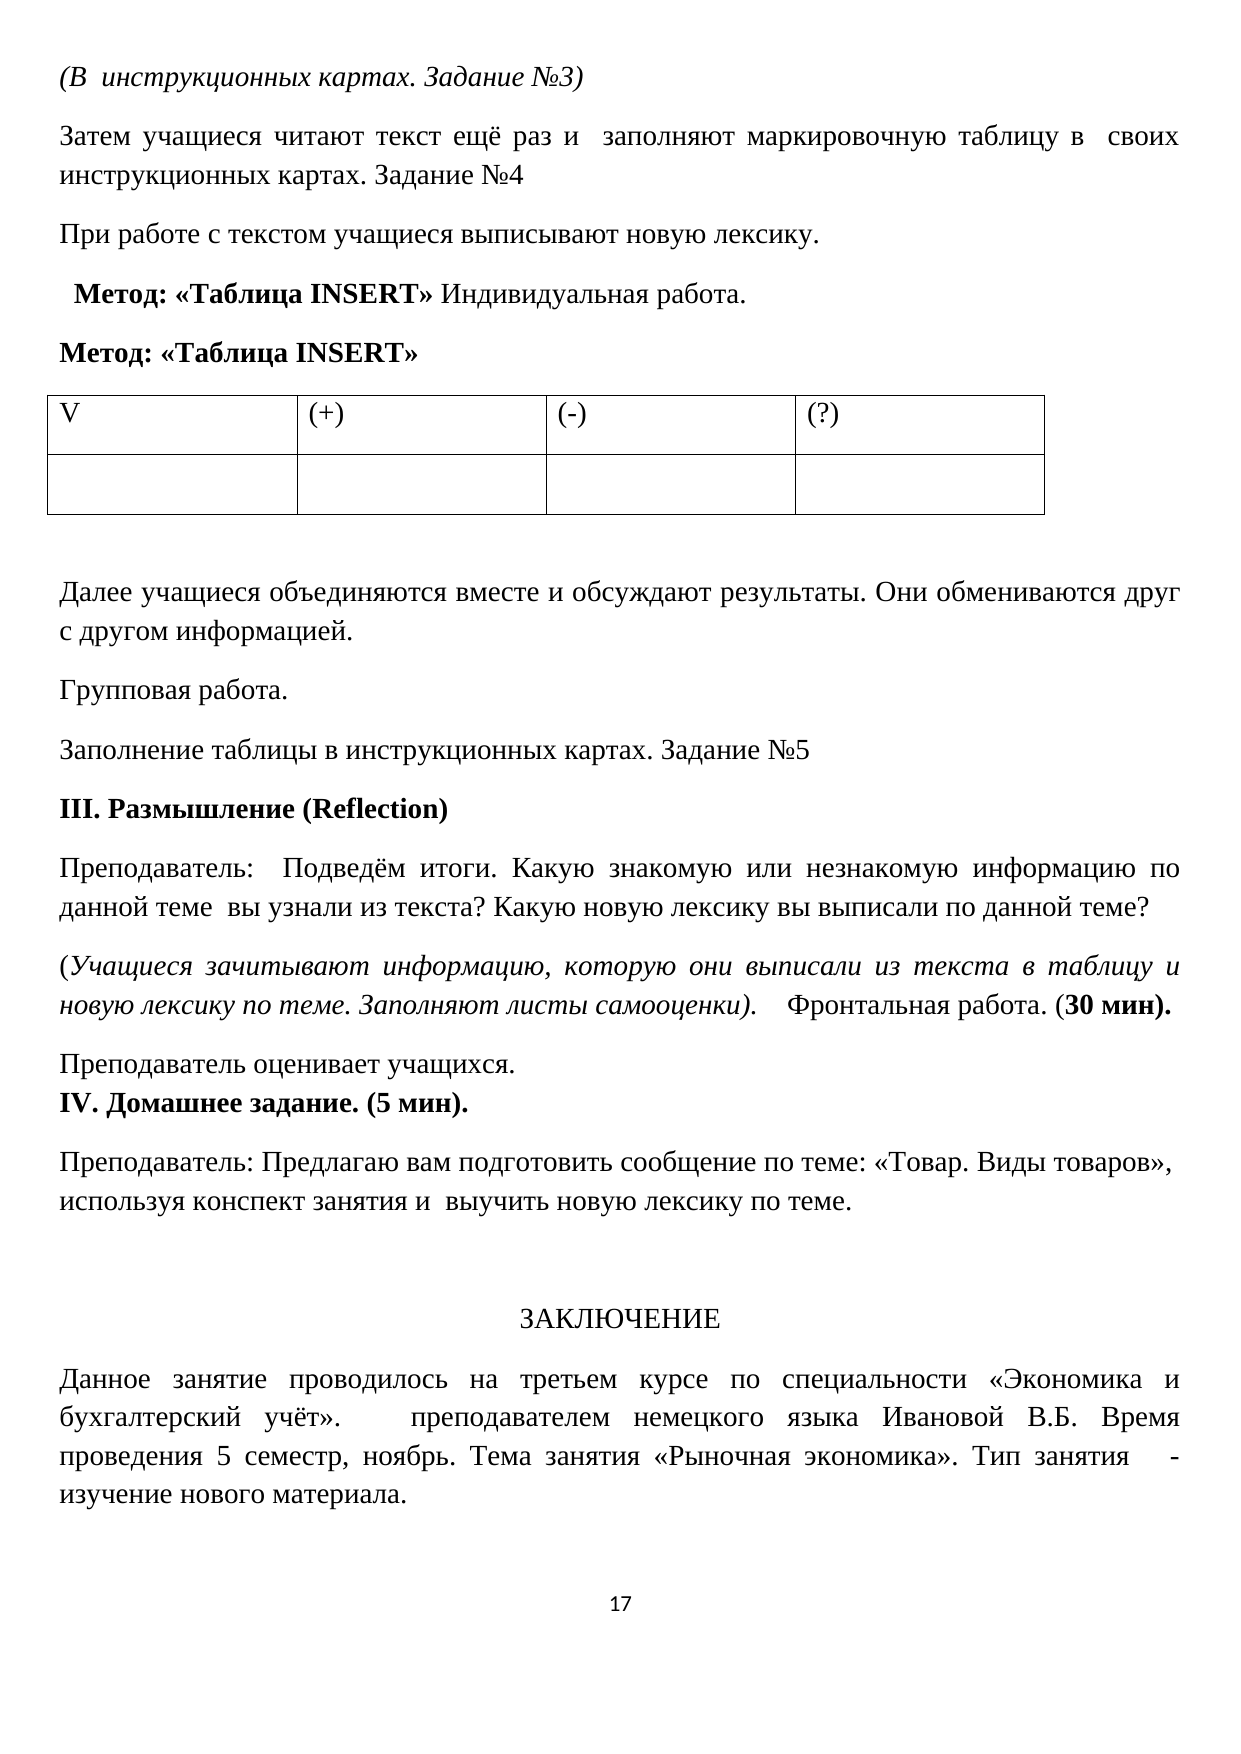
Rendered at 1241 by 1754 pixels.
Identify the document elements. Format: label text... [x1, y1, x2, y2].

text Затем учащиеся читают текст ещё раз и заполняют маркировочную таблицу в своих инструкционных картах. Задание №4 [59, 118, 1181, 191]
table_header (+) [298, 396, 546, 454]
text Групповая работа. [59, 672, 1181, 706]
text (Учащиеся зачитывают информацию, которую они выписали из текста в таблицу и новую лексику по теме. Заполняют листы самооценки). Фронтальная работа. (30 мин). [59, 948, 1181, 1021]
text Метод: «Таблица INSERT» Индивидуальная работа. [59, 276, 1181, 309]
table_cell [298, 455, 546, 514]
text Преподаватель: Предлагаю вам подготовить сообщение по теме: «Товар. Виды товаров», используя конспект занятия и выучить новую лексику по теме. [59, 1144, 1181, 1216]
text III. Размышление (Reflection) [59, 791, 1181, 825]
text ЗАКЛЮЧЕНИЕ [59, 1302, 1181, 1335]
table_header (-) [547, 396, 795, 454]
text (В инструкционных картах. Задание №3) [59, 59, 1181, 93]
text Заполнение таблицы в инструкционных картах. Задание №5 [59, 732, 1181, 765]
table_cell [48, 455, 297, 514]
table_header V [48, 396, 297, 454]
table_header (?) [796, 396, 1044, 454]
text Преподаватель: Подведём итоги. Какую знакомую или незнакомую информацию по данной теме вы узнали из текста? Какую новую лексику вы выписали по данной теме? [59, 851, 1181, 923]
text Преподаватель оценивает учащихся. IV. Домашнее задание. (5 мин). [59, 1046, 1181, 1118]
text Данное занятие проводилось на третьем курсе по специальности «Экономика и бухгалтерский учёт». преподавателем немецкого языка Ивановой В.Б. Время проведения 5 семестр, ноябрь. Тема занятия «Рыночная экономика». Тип занятия - изучение нового материала. [59, 1361, 1181, 1510]
text При работе с текстом учащиеся выписывают новую лексику. [59, 216, 1181, 250]
table_cell [547, 455, 795, 514]
text Далее учащиеся объединяются вместе и обсуждают результаты. Они обмениваются друг с другом информацией. [59, 574, 1181, 647]
text Метод: «Таблица INSERT» [59, 335, 1181, 369]
table_cell [796, 455, 1044, 514]
